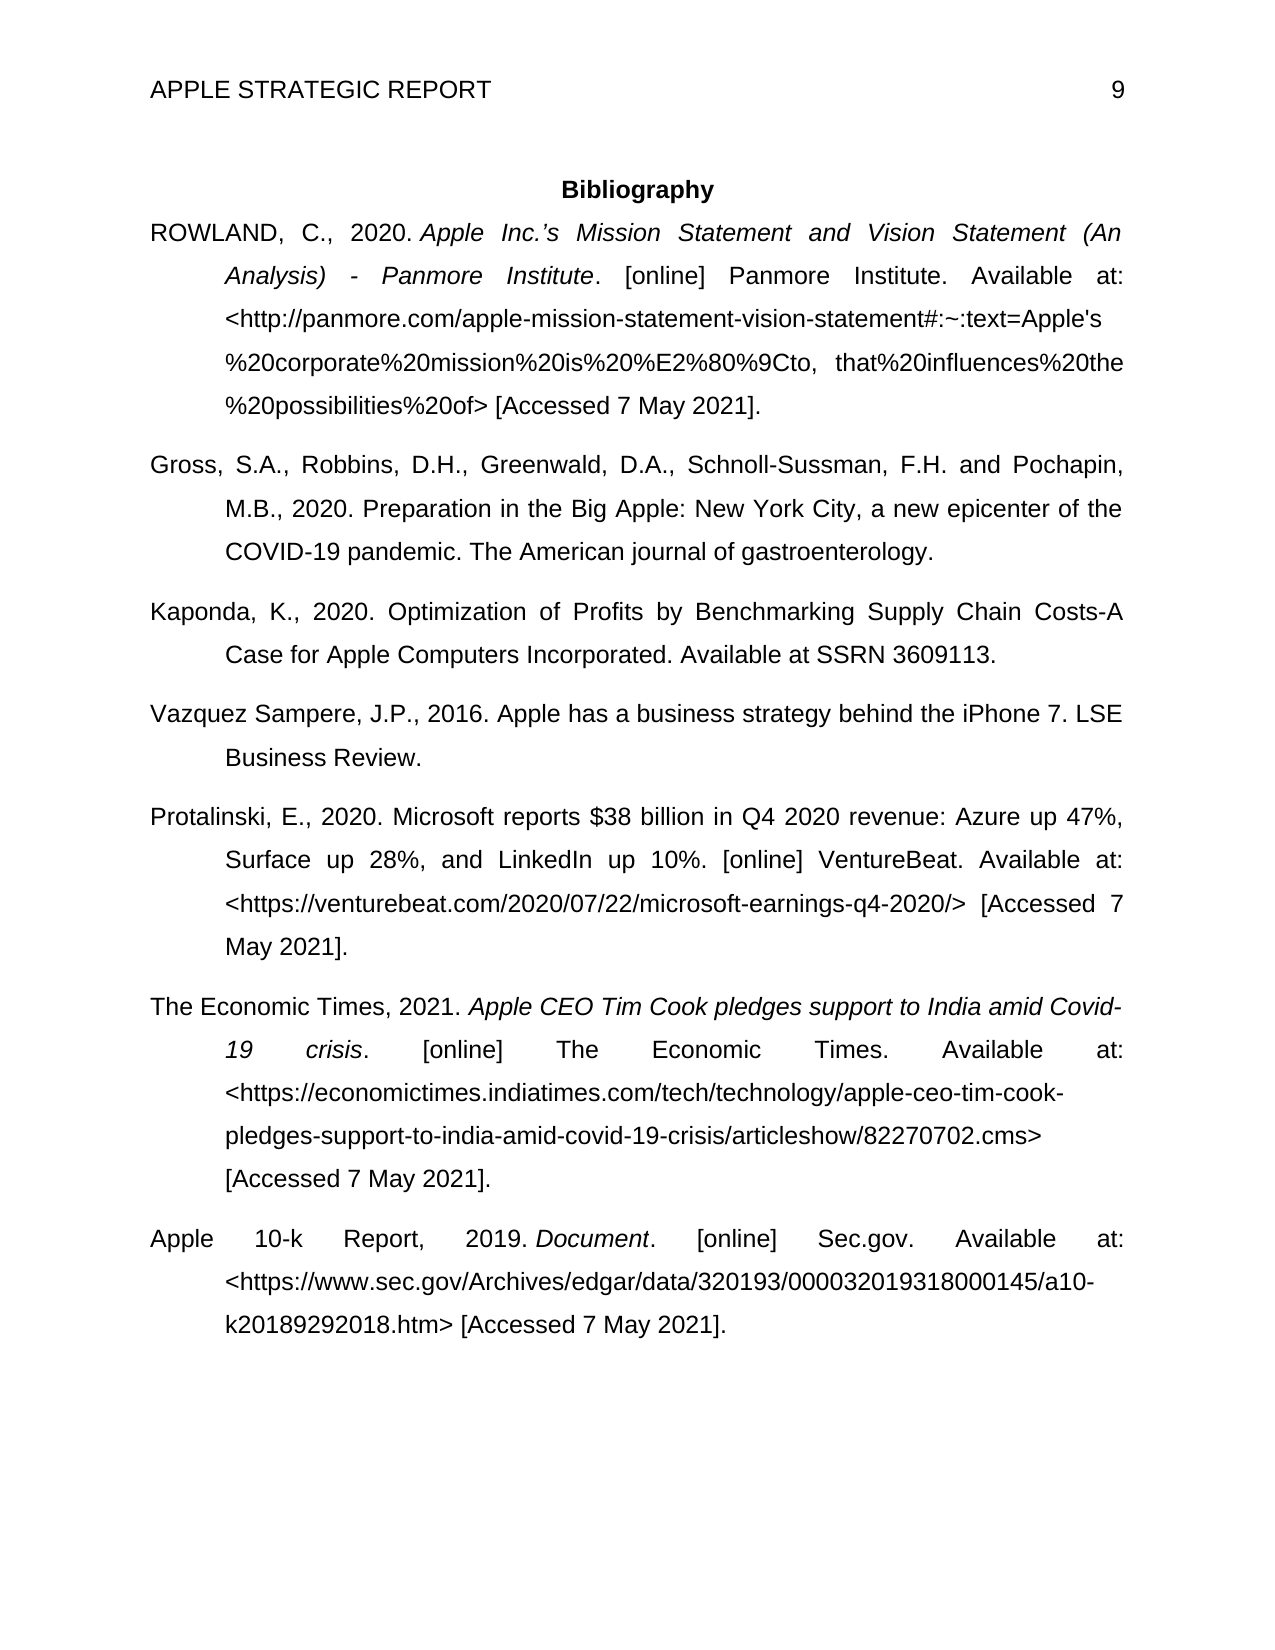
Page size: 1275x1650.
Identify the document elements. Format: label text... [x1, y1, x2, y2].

text Vazquez Sampere, J.P., 2016. Apple has a business strategy behind the iPhone 7. LSE Business Review. [150, 728, 1125, 771]
text Gross, S.A., Robbins, D.H., Greenwald, D.A., Schnoll-Sussman, F.H. and Pochapin, M.B., 2020. Preparation in the Big Apple: New York City, a new epicenter of the COVID-19 pandemic. The American journal of gastroenterology. [150, 479, 1125, 565]
text ROWLAND, C., 2020. Apple Inc.’s Mission Statement and Vision Statement (An Analysis) - Panmore Institute. [online] Panmore Institute. Available at: <http://panmore.com/apple-mission-statement-vision-statement#:~:text=Apple's%20corporate%20mission%20is%20%E2%80%9Cto, that%20influences%20the%20possibilities%20of> [Accessed 7 May 2021]. [150, 218, 1125, 419]
text Kaponda, K., 2020. Optimization of Profits by Benchmarking Supply Chain Costs-A Case for Apple Computers Incorporated. Available at SSRN 3609113. [150, 625, 1125, 668]
text Apple 10-k Report, 2019. Document. [online] Sec.gov. Available at: <https://www.sec.gov/Archives/edgar/data/320193/000032019318000145/a10-k20189292018.htm> [Accessed 7 May 2021]. [150, 1252, 1125, 1339]
text The Economic Times, 2021. Apple CEO Tim Cook pledges support to India amid Covid-19 crisis. [online] The Economic Times. Available at: <https://economictimes.indiatimes.com/tech/technology/apple-ceo-tim-cook-pledges-support-to-india-amid-covid-19-crisis/articleshow/82270702.cms> [Accessed 7 May 2021]. [150, 991, 1125, 1193]
subtitle Bibliography [150, 175, 1125, 204]
text Protalinski, E., 2020. Microsoft reports $38 billion in Q4 2020 revenue: Azure up 47%, Surface up 28%, and LinkedIn up 10%. [online] VentureBeat. Available at: <https://venturebeat.com/2020/07/22/microsoft-earnings-q4-2020/> [Accessed 7 May 2021]. [150, 831, 1125, 960]
